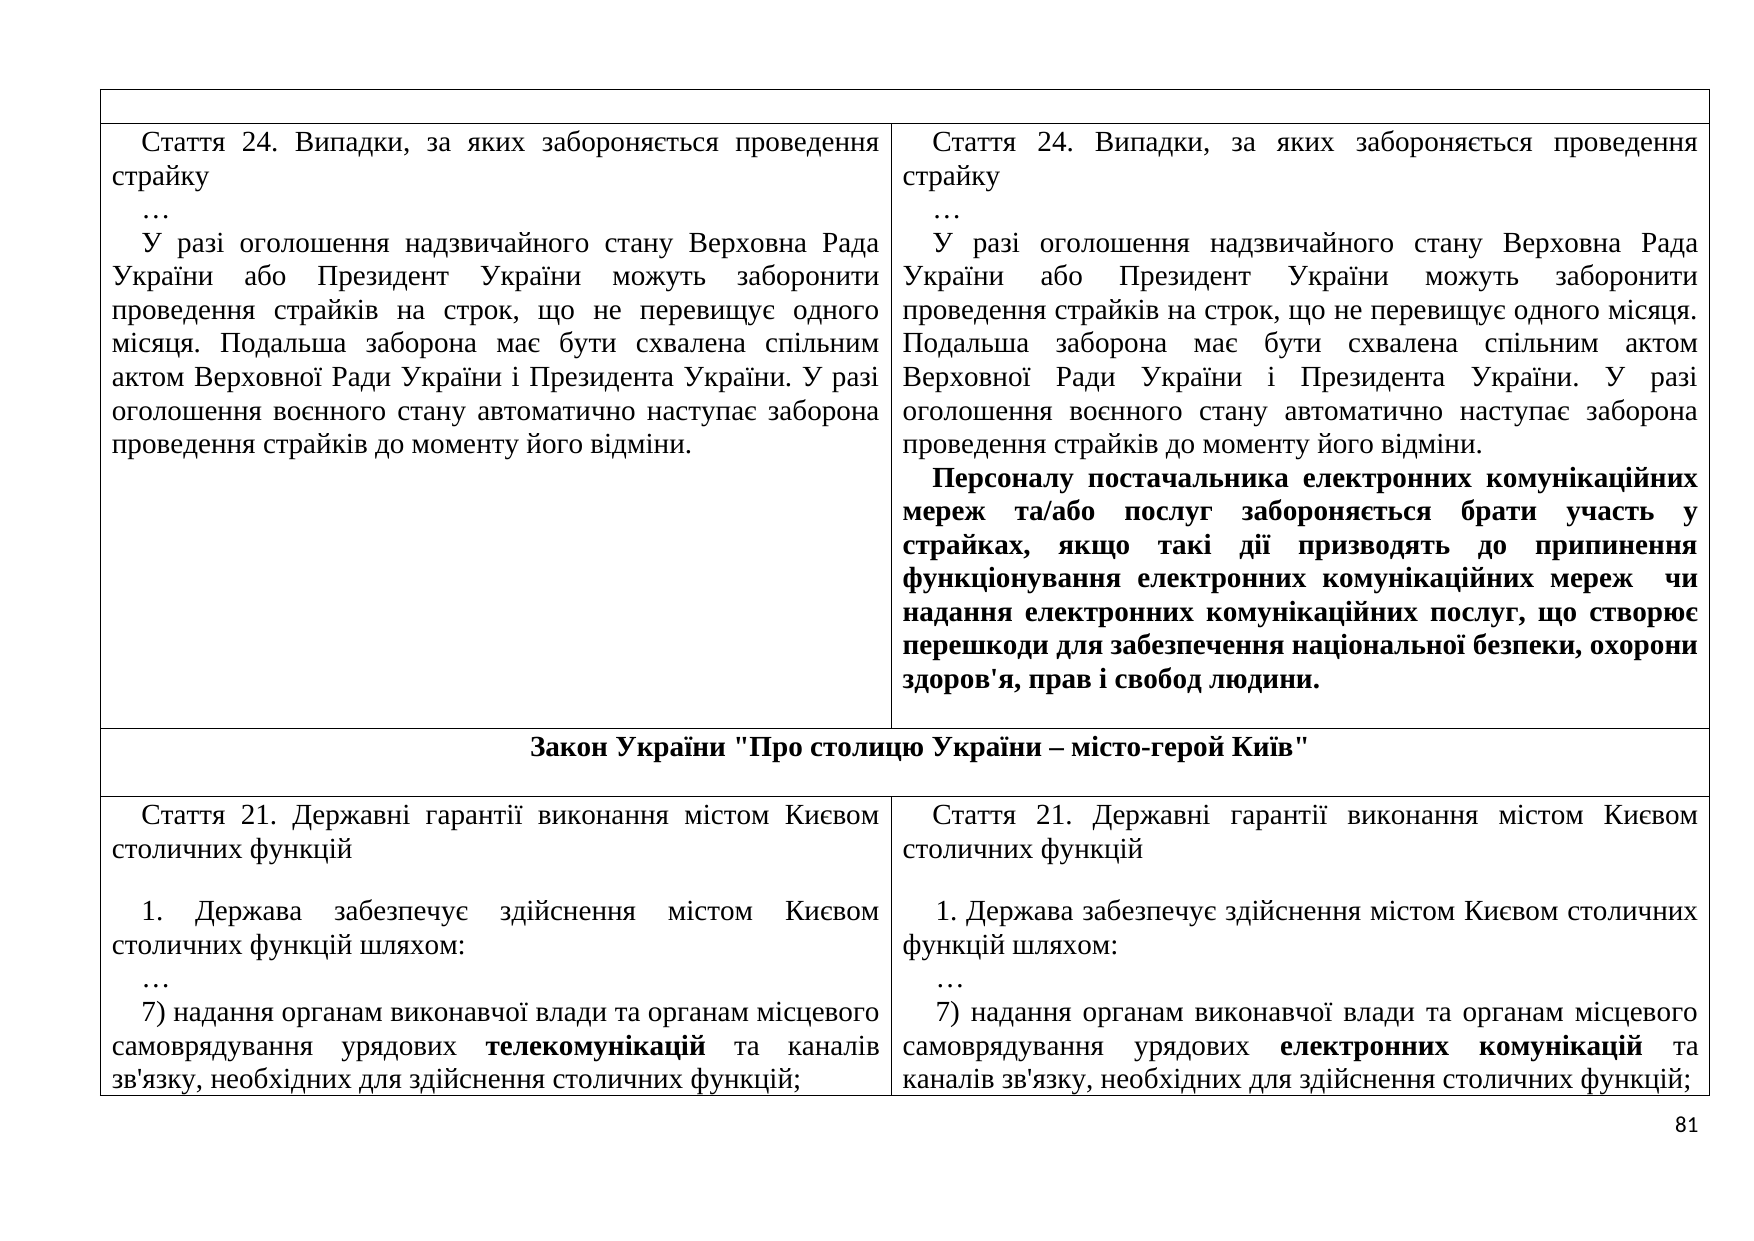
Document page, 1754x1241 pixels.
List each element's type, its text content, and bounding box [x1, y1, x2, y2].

table_cell Стаття 24. Випадки, за яких забороняється проведення страйку … У разі оголошення надзвичайного стану Верховна Рада України або Президент України можуть заборонити проведення страйків на строк, що не перевищує одного місяця. Подальша заборона має бути схвалена спільним актом Верховної Ради України і Президента України. У разі оголошення воєнного стану автоматично наступає заборона проведення страйків до моменту його відміни. [101, 124, 891, 728]
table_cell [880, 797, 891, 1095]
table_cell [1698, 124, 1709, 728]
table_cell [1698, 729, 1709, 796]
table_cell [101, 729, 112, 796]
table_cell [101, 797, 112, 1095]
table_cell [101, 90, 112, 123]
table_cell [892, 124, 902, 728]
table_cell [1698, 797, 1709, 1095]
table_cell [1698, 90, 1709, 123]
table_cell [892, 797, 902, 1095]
